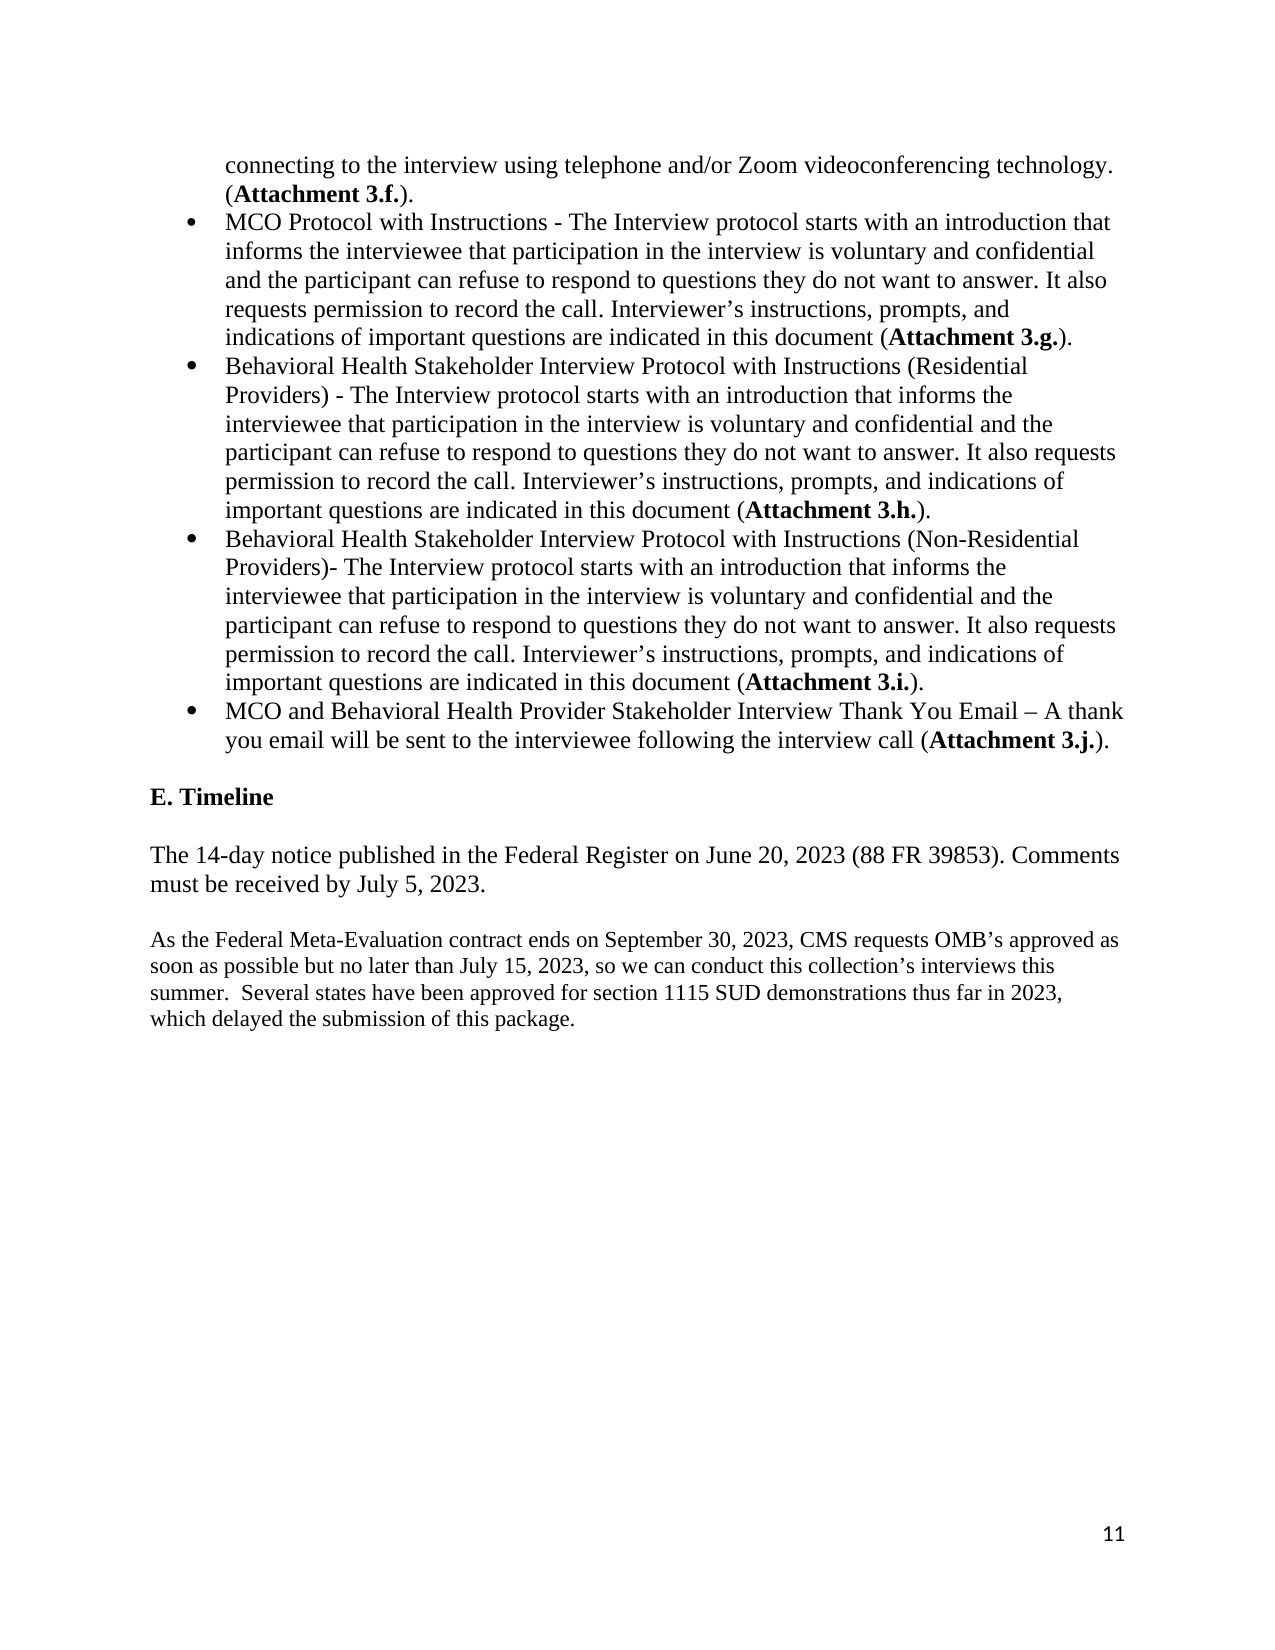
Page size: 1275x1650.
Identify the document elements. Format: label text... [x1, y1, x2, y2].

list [187, 150, 1125, 207]
list Behavioral Health Stakeholder Interview Protocol with Instructions (Residential Providers) - The Interview protocol starts with an introduction that informs the interviewee that participation in the interview is voluntary and confidential and the participant can refuse to respond to questions they do not want to answer. It also requests permission to record the call. Interviewer’s instructions, prompts, and indications of important questions are indicated in this document (Attachment 3.h.). [187, 351, 1125, 524]
text The 14-day notice published in the Federal Register on June 20, 2023 (88 FR 39853). Comments must be received by July 5, 2023. [150, 840, 1125, 897]
list Behavioral Health Stakeholder Interview Protocol with Instructions (Non-Residential Providers)- The Interview protocol starts with an introduction that informs the interviewee that participation in the interview is voluntary and confidential and the participant can refuse to respond to questions they do not want to answer. It also requests permission to record the call. Interviewer’s instructions, prompts, and indications of important questions are indicated in this document (Attachment 3.i.). [187, 524, 1125, 696]
text E. Timeline [150, 782, 1125, 811]
list MCO and Behavioral Health Provider Stakeholder Interview Thank You Email – A thank you email will be sent to the interviewee following the interview call (Attachment 3.j.). [187, 696, 1125, 754]
list MCO Protocol with Instructions - The Interview protocol starts with an introduction that informs the interviewee that participation in the interview is voluntary and confidential and the participant can refuse to respond to questions they do not want to answer. It also requests permission to record the call. Interviewer’s instructions, prompts, and indications of important questions are indicated in this document (Attachment 3.g.). [187, 207, 1125, 351]
text As the Federal Meta-Evaluation contract ends on September 30, 2023, CMS requests OMB’s approved as soon as possible but no later than July 15, 2023, so we can conduct this collection’s interviews this summer. Several states have been approved for section 1115 SUD demonstrations thus far in 2023, which delayed the submission of this package. [150, 926, 1125, 1032]
